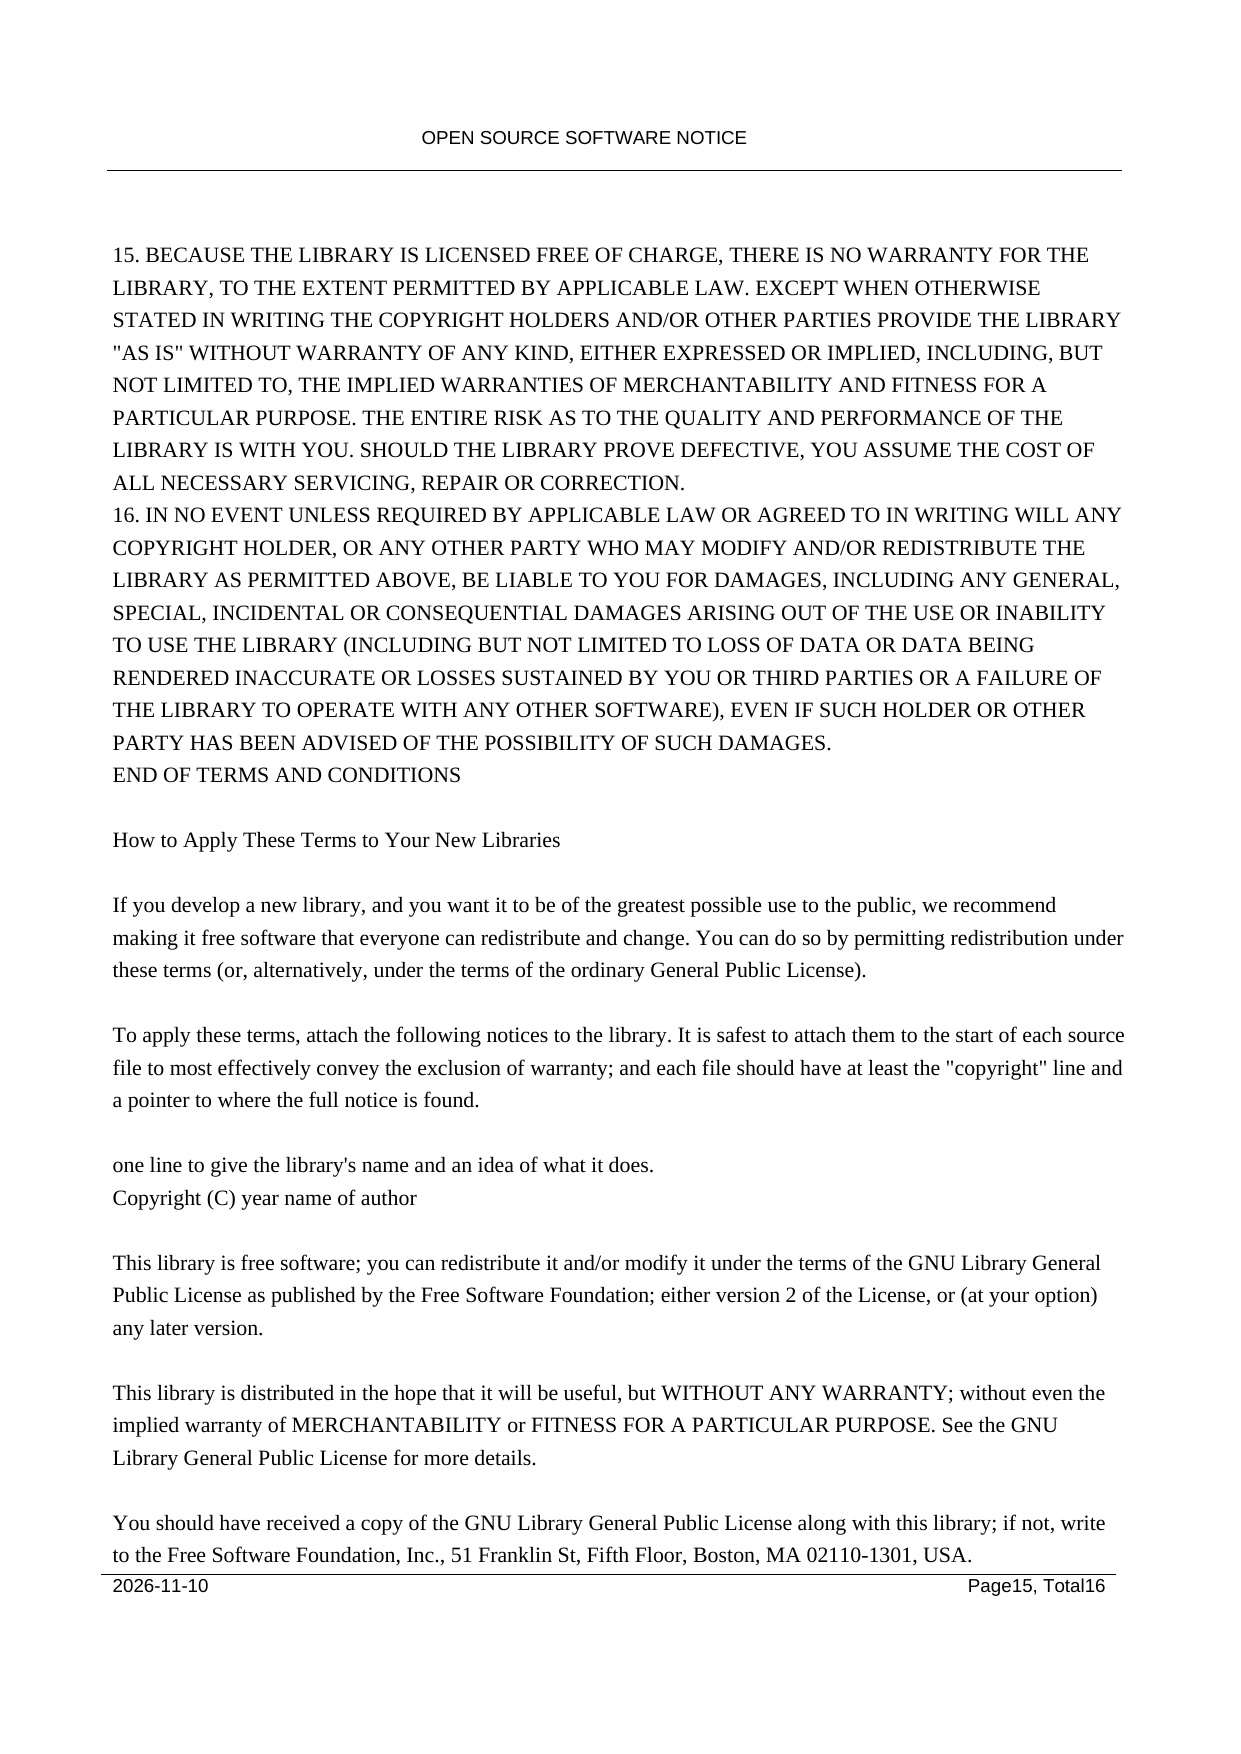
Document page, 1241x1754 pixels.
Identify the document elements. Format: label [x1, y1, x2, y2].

text [112, 206, 1128, 1571]
